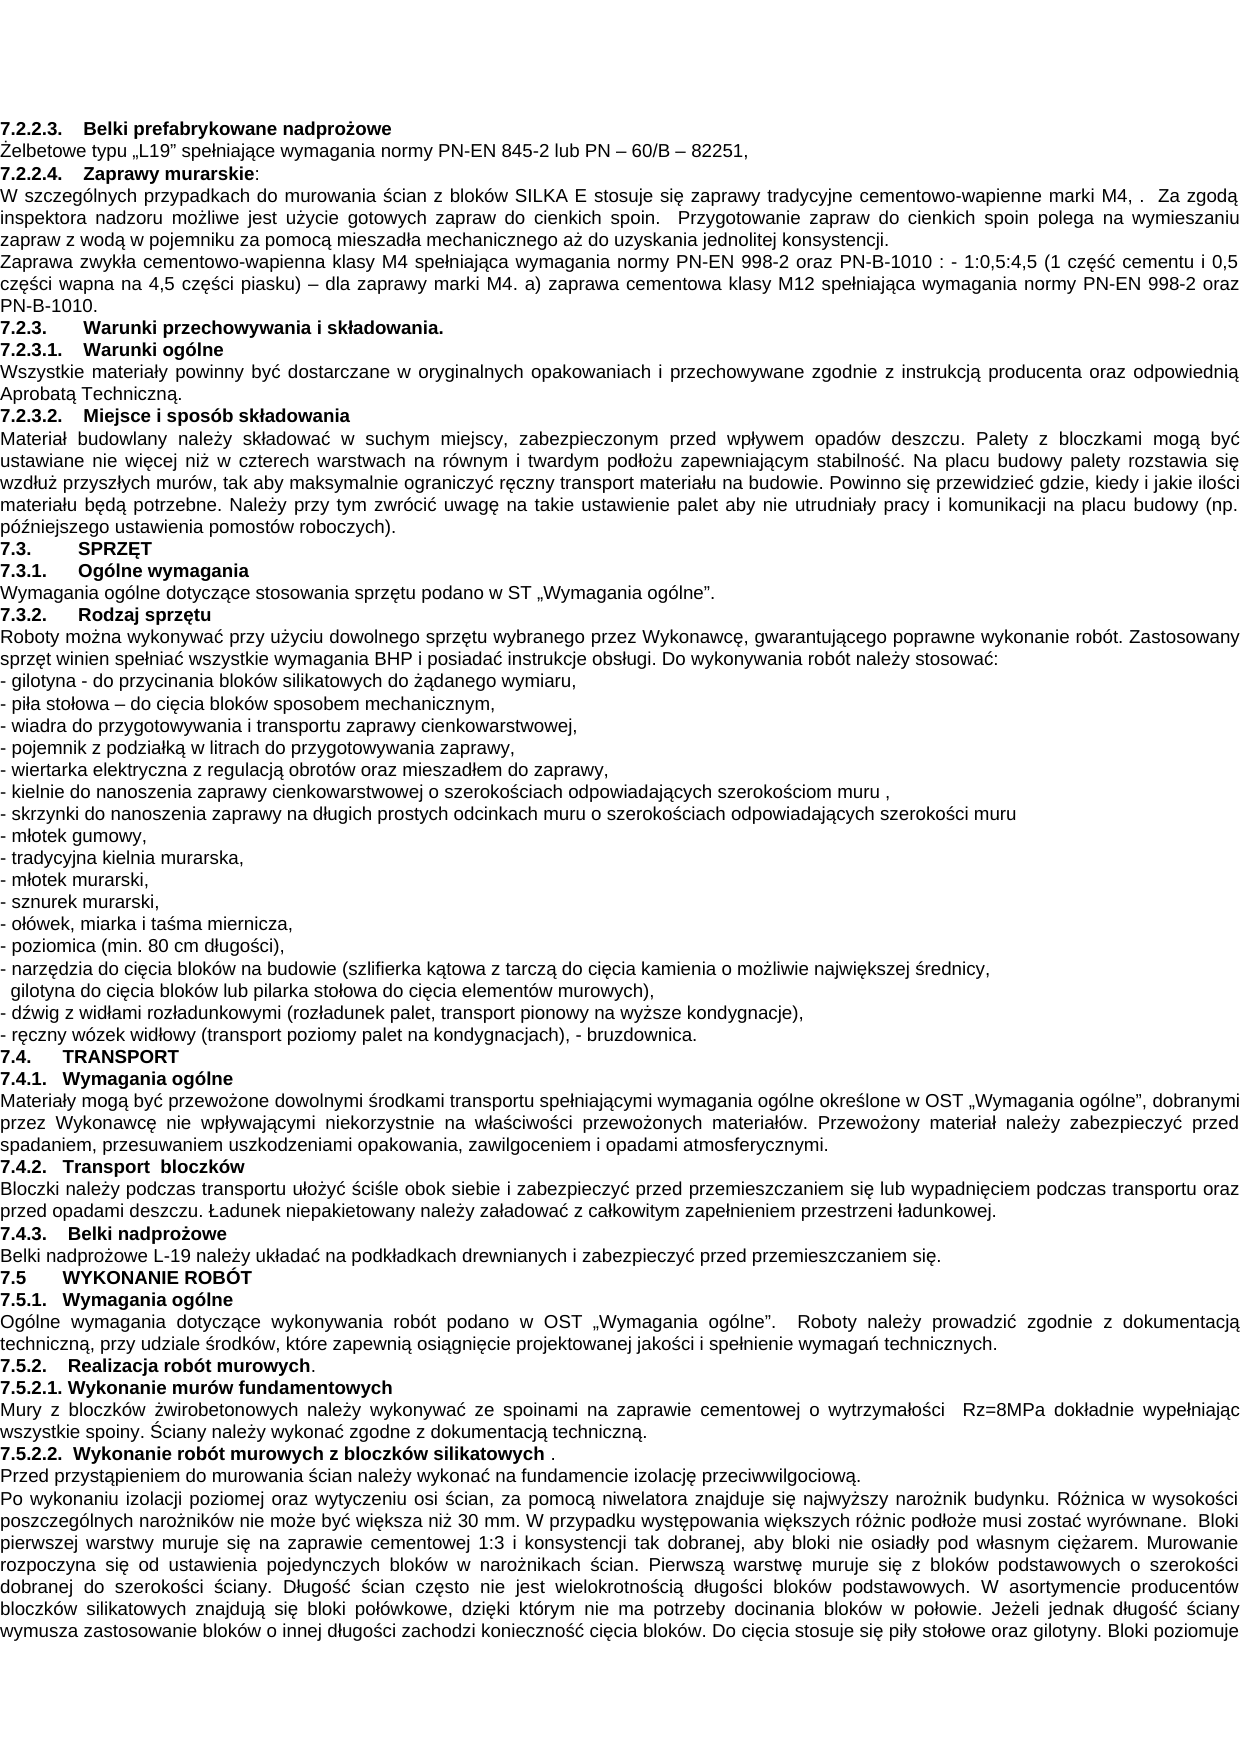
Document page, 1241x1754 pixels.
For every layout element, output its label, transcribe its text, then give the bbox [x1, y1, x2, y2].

text 7.5.1. Wymagania ogólne [0, 1289, 1240, 1311]
text Mury z bloczków żwirobetonowych należy wykonywać ze spoinami na zaprawie cementowej o wytrzymałości Rz=8MPa dokładnie wypełniając wszystkie spoiny. Ściany należy wykonać zgodne z dokumentacją techniczną. [0, 1399, 1240, 1443]
text 7.3.2. Rodzaj sprzętu [0, 604, 1240, 626]
text - tradycyjna kielnia murarska, [0, 847, 1240, 869]
text 7.4.3. Belki nadprożowe [0, 1222, 1240, 1244]
text 7.2.3. Warunki przechowywania i składowania. [0, 317, 1240, 339]
text Roboty można wykonywać przy użyciu dowolnego sprzętu wybranego przez Wykonawcę, gwarantującego poprawne wykonanie robót. Zastosowany sprzęt winien spełniać wszystkie wymagania BHP i posiadać instrukcje obsługi. Do wykonywania robót należy stosować: [0, 626, 1240, 670]
text Przed przystąpieniem do murowania ścian należy wykonać na fundamencie izolację przeciwwilgociową. [0, 1465, 1240, 1487]
text - pojemnik z podziałką w litrach do przygotowywania zaprawy, [0, 737, 1240, 759]
text - młotek murarski, [0, 869, 1240, 891]
text 7.2.3.2. Miejsce i sposób składowania [0, 405, 1240, 427]
text 7.3.1. Ogólne wymagania [0, 560, 1240, 582]
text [0, 1487, 1240, 1642]
text - sznurek murarski, [0, 891, 1240, 913]
text W szczególnych przypadkach do murowania ścian z bloków SILKA E stosuje się zaprawy tradycyjne cementowo-wapienne marki M4, . Za zgodą inspektora nadzoru możliwe jest użycie gotowych zapraw do cienkich spoin. Przygotowanie zapraw do cienkich spoin polega na wymieszaniu zapraw z wodą w pojemniku za pomocą mieszadła mechanicznego aż do uzyskania jednolitej konsystencji. [0, 184, 1240, 251]
text 7.3. SPRZĘT [0, 538, 1240, 560]
text 7.4.2. Transport bloczków [0, 1156, 1240, 1178]
text - ołówek, miarka i taśma miernicza, [0, 913, 1240, 935]
text - skrzynki do nanoszenia zaprawy na długich prostych odcinkach muru o szerokościach odpowiadających szerokości muru [0, 803, 1240, 825]
text - ręczny wózek widłowy (transport poziomy palet na kondygnacjach), - bruzdownica. [0, 1024, 1240, 1046]
text 7.5.2.1. Wykonanie murów fundamentowych [0, 1377, 1240, 1399]
text 7.2.3.1. Warunki ogólne [0, 339, 1240, 361]
text 7.2.2.4. Zaprawy murarskie: [0, 162, 1240, 184]
text Bloczki należy podczas transportu ułożyć ściśle obok siebie i zabezpieczyć przed przemieszczaniem się lub wypadnięciem podczas transportu oraz przed opadami deszczu. Ładunek niepakietowany należy załadować z całkowitym zapełnieniem przestrzeni ładunkowej. [0, 1178, 1240, 1222]
text - młotek gumowy, [0, 825, 1240, 847]
text - kielnie do nanoszenia zaprawy cienkowarstwowej o szerokościach odpowiadających szerokościom muru , [0, 781, 1240, 803]
text - narzędzia do cięcia bloków na budowie (szlifierka kątowa z tarczą do cięcia kamienia o możliwie największej średnicy, [0, 957, 1240, 979]
text Zaprawa zwykła cementowo-wapienna klasy M4 spełniająca wymagania normy PN-EN 998-2 oraz PN-B-1010 : - 1:0,5:4,5 (1 część cementu i 0,5 części wapna na 4,5 części piasku) – dla zaprawy marki M4. a) zaprawa cementowa klasy M12 spełniająca wymagania normy PN-EN 998-2 oraz PN-B-1010. [0, 251, 1240, 317]
text 7.5.2. Realizacja robót murowych. [0, 1355, 1240, 1377]
text gilotyna do cięcia bloków lub pilarka stołowa do cięcia elementów murowych), [0, 979, 1240, 1002]
text - wiertarka elektryczna z regulacją obrotów oraz mieszadłem do zaprawy, [0, 759, 1240, 781]
text 7.2.2.3. Belki prefabrykowane nadprożowe [0, 118, 1240, 140]
text - piła stołowa – do cięcia bloków sposobem mechanicznym, [0, 692, 1240, 714]
text Żelbetowe typu „L19” spełniające wymagania normy PN-EN 845-2 lub PN – 60/B – 82251, [0, 140, 1240, 162]
text - wiadra do przygotowywania i transportu zaprawy cienkowarstwowej, [0, 714, 1240, 737]
text - poziomica (min. 80 cm długości), [0, 935, 1240, 957]
text - dźwig z widłami rozładunkowymi (rozładunek palet, transport pionowy na wyższe kondygnacje), [0, 1002, 1240, 1024]
text 7.5 WYKONANIE ROBÓT [0, 1267, 1240, 1289]
text Materiały mogą być przewożone dowolnymi środkami transportu spełniającymi wymagania ogólne określone w OST „Wymagania ogólne”, dobranymi przez Wykonawcę nie wpływającymi niekorzystnie na właściwości przewożonych materiałów. Przewożony materiał należy zabezpieczyć przed spadaniem, przesuwaniem uszkodzeniami opakowania, zawilgoceniem i opadami atmosferycznymi. [0, 1090, 1240, 1156]
text Wymagania ogólne dotyczące stosowania sprzętu podano w ST „Wymagania ogólne”. [0, 582, 1240, 604]
text 7.4.1. Wymagania ogólne [0, 1068, 1240, 1090]
text 7.4. TRANSPORT [0, 1046, 1240, 1068]
text Ogólne wymagania dotyczące wykonywania robót podano w OST „Wymagania ogólne”. Roboty należy prowadzić zgodnie z dokumentacją techniczną, przy udziale środków, które zapewnią osiągnięcie projektowanej jakości i spełnienie wymagań technicznych. [0, 1311, 1240, 1355]
text Belki nadprożowe L-19 należy układać na podkładkach drewnianych i zabezpieczyć przed przemieszczaniem się. [0, 1244, 1240, 1267]
text - gilotyna - do przycinania bloków silikatowych do żądanego wymiaru, [0, 670, 1240, 692]
text Wszystkie materiały powinny być dostarczane w oryginalnych opakowaniach i przechowywane zgodnie z instrukcją producenta oraz odpowiednią Aprobatą Techniczną. [0, 361, 1240, 405]
text 7.5.2.2. Wykonanie robót murowych z bloczków silikatowych . [0, 1443, 1240, 1465]
text Materiał budowlany należy składować w suchym miejscy, zabezpieczonym przed wpływem opadów deszczu. Palety z bloczkami mogą być ustawiane nie więcej niż w czterech warstwach na równym i twardym podłożu zapewniającym stabilność. Na placu budowy palety rozstawia się wzdłuż przyszłych murów, tak aby maksymalnie ograniczyć ręczny transport materiału na budowie. Powinno się przewidzieć gdzie, kiedy i jakie ilości materiału będą potrzebne. Należy przy tym zwrócić uwagę na takie ustawienie palet aby nie utrudniały pracy i komunikacji na placu budowy (np. późniejszego ustawienia pomostów roboczych). [0, 427, 1240, 538]
